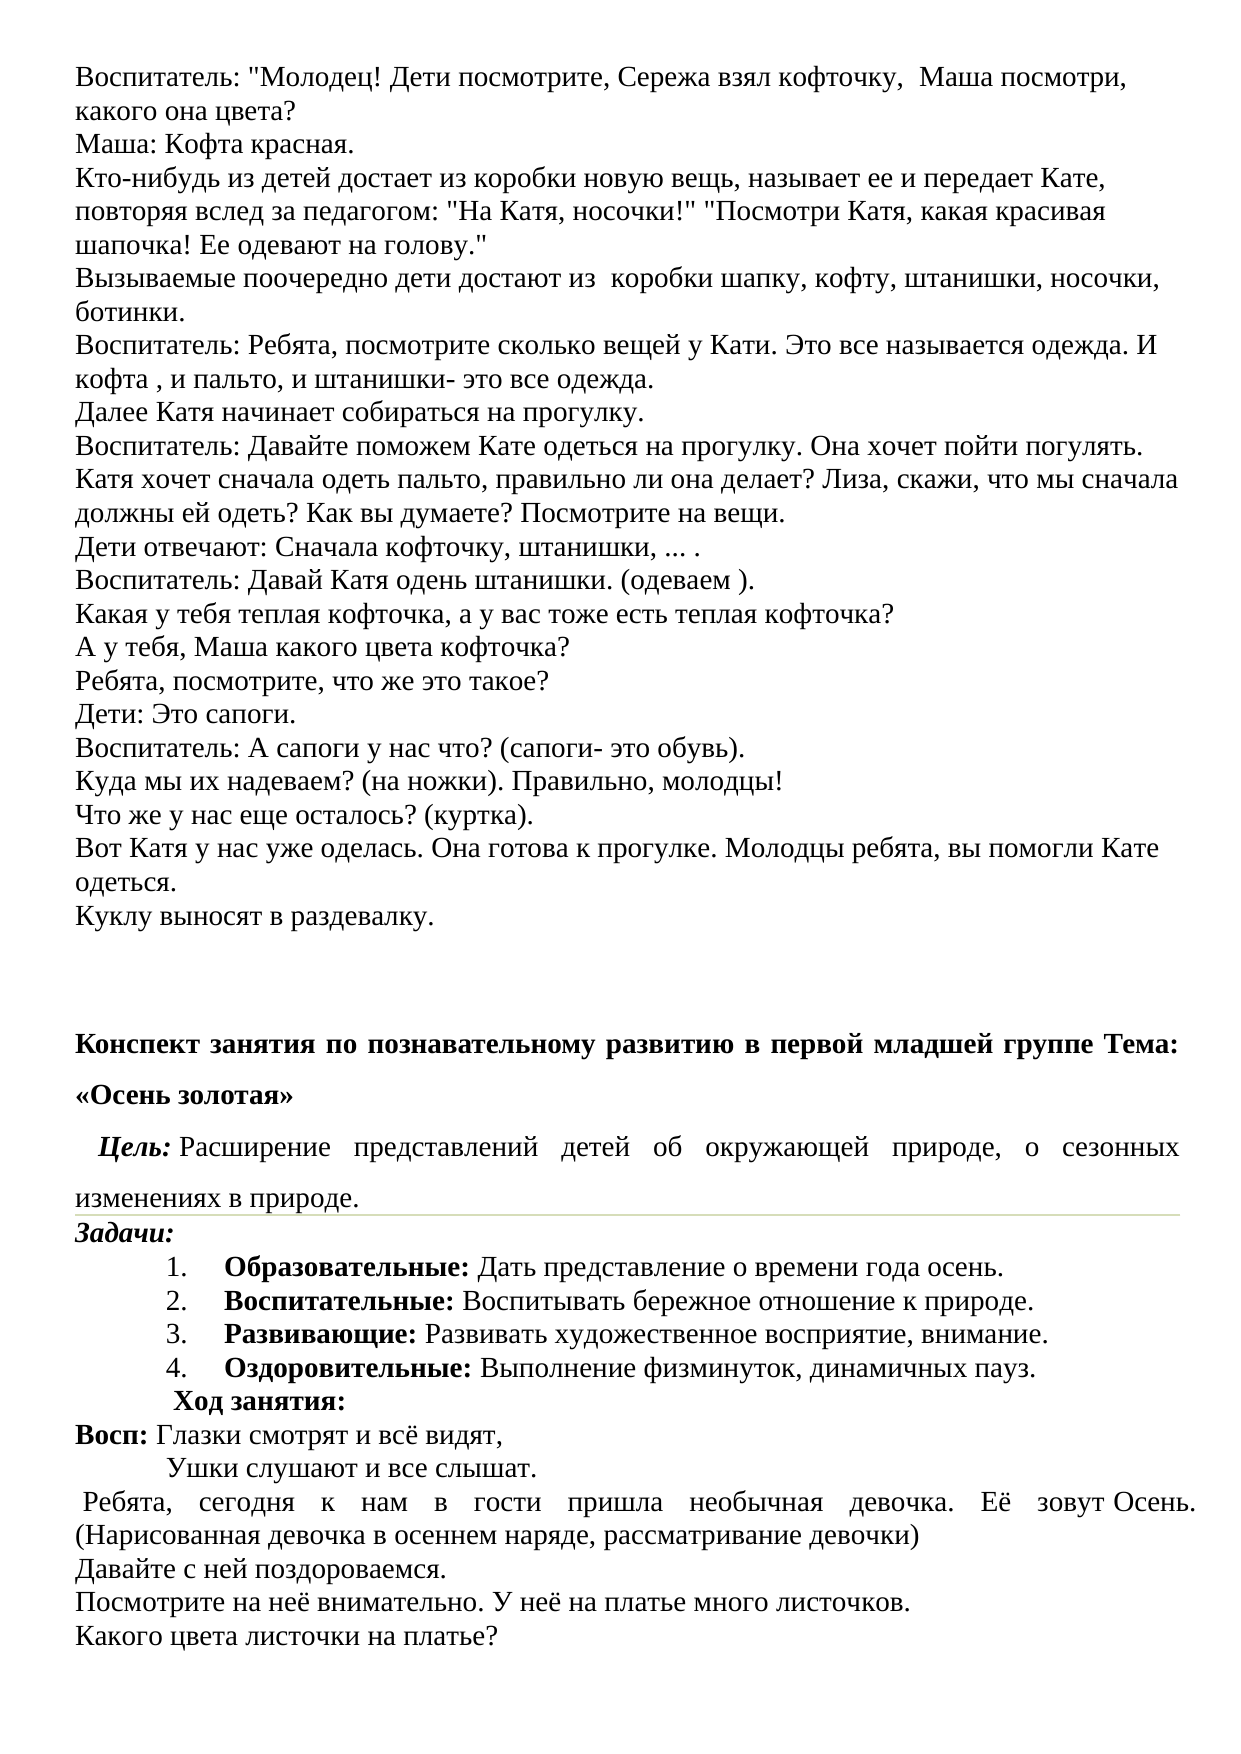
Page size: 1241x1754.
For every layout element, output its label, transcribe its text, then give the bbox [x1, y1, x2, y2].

text Воспитатель: А сапоги у нас что? (сапоги- это обувь). [75, 730, 1196, 763]
text Восп: Глазки смотрят и всё видят, [75, 1417, 1196, 1450]
text А у тебя, Маша какого цвета кофточка? [75, 629, 1196, 663]
text Вот Катя у нас уже оделась. Она готова к прогулке. Молодцы ребята, вы помогли Кате одеться. [75, 831, 1196, 898]
text Ребята, посмотрите, что же это такое? [75, 663, 1196, 696]
subtitle Цель: Расширение представлений детей об окружающей природе, о сезонных изменениях в природе. [75, 1111, 1180, 1214]
text 4. Оздоровительные: Выполнение физминуток, динамичных пауз. [166, 1350, 1196, 1383]
text Ушки слушают и все слышат. [166, 1450, 1196, 1484]
text Вызываемые поочередно дети достают из коробки шапку, кофту, штанишки, носочки, ботинки. [75, 260, 1196, 327]
text Давайте с ней поздороваемся. [75, 1551, 1196, 1584]
text Воспитатель: Давай Катя одень штанишки. (одеваем ). [75, 562, 1196, 596]
text Воспитатель: Давайте поможем Кате одеться на прогулку. Она хочет пойти погулять. Катя хочет сначала одеть пальто, правильно ли она делает? Лиза, скажи, что мы сначала должны ей одеть? Как вы думаете? Посмотрите на вещи. [75, 428, 1196, 529]
text Далее Катя начинает собираться на прогулку. [75, 394, 1196, 428]
subtitle Конспект занятия по познавательному развитию в первой младшей группе Тема: «Осень золотая» [75, 1008, 1180, 1111]
text Задачи: [75, 1216, 1196, 1249]
text Ребята, сегодня к нам в гости пришла необычная девочка. Её зовут Осень. (Нарисованная девочка в осеннем наряде, рассматривание девочки) [75, 1484, 1196, 1551]
text 1. Образовательные: Дать представление о времени года осень. [166, 1249, 1196, 1283]
text Что же у нас еще осталось? (куртка). [75, 797, 1196, 831]
text Куда мы их надеваем? (на ножки). Правильно, молодцы! [75, 763, 1196, 797]
text Дети отвечают: Сначала кофточку, штанишки, ... . [75, 529, 1196, 562]
text Кто-нибудь из детей достает из коробки новую вещь, называет ее и передает Кате, повторяя вслед за педагогом: "На Катя, носочки!" "Посмотри Катя, какая красивая шапочка! Ее одевают на голову." [75, 160, 1196, 260]
text Маша: Кофта красная. [75, 126, 1196, 160]
text Посмотрите на неё внимательно. У неё на платье много листочков. [75, 1584, 1196, 1618]
text Воспитатель: Ребята, посмотрите сколько вещей у Кати. Это все называется одежда. И кофта , и пальто, и штанишки- это все одежда. [75, 327, 1196, 394]
text Ход занятия: [166, 1383, 1196, 1417]
text Какая у тебя теплая кофточка, а у вас тоже есть теплая кофточка? [75, 596, 1196, 629]
text 2. Воспитательные: Воспитывать бережное отношение к природе. [166, 1283, 1196, 1316]
text Какого цвета листочки на платье? [75, 1618, 1196, 1652]
text 3. Развивающие: Развивать художественное восприятие, внимание. [166, 1316, 1196, 1350]
text Дети: Это сапоги. [75, 696, 1196, 730]
text Куклу выносят в раздевалку. [75, 898, 1196, 931]
text Воспитатель: "Молодец! Дети посмотрите, Сережа взял кофточку, Маша посмотри, какого она цвета? [75, 59, 1196, 126]
